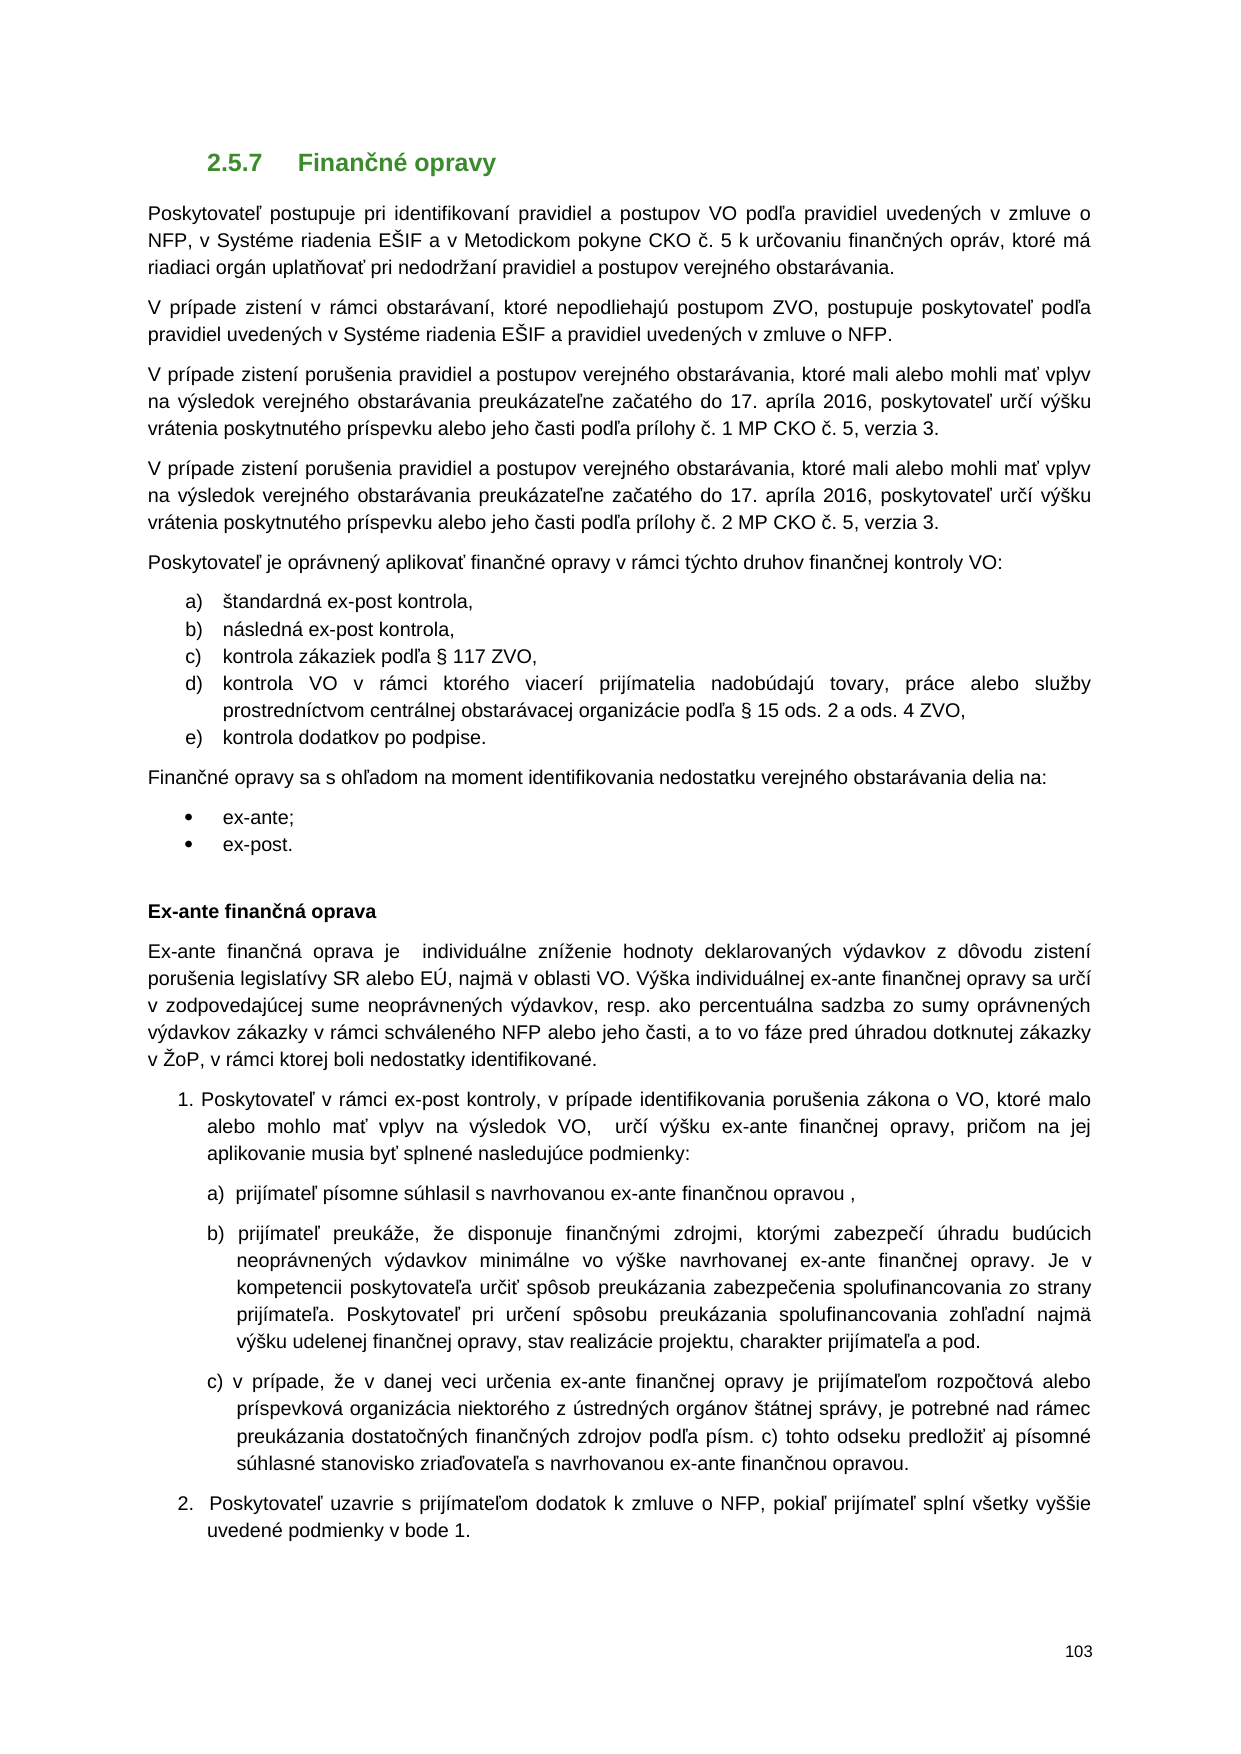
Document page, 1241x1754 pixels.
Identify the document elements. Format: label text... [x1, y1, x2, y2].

list následná ex-post kontrola, [185, 617, 1092, 640]
list štandardná ex-post kontrola, [185, 590, 1092, 613]
list kontrola VO v rámci ktorého viacerí prijímatelia nadobúdajú tovary, práce alebo služby prostredníctvom centrálnej obstarávacej organizácie podľa § 15 ods. 2 a ods. 4 ZVO, [185, 672, 1092, 722]
list ex-post. [185, 833, 1092, 856]
text Poskytovateľ postupuje pri identifikovaní pravidiel a postupov VO podľa pravidiel uvedených v zmluve o NFP, v Systéme riadenia EŠIF a v Metodickom pokyne CKO č. 5 k určovaniu finančných opráv, ktoré má riadiaci orgán uplatňovať pri nedodržaní pravidiel a postupov verejného obstarávania. [148, 201, 1092, 278]
text b) prijímateľ preukáže, že disponuje finančnými zdrojmi, ktorými zabezpečí úhradu budúcich neoprávnených výdavkov minimálne vo výške navrhovanej ex-ante finančnej opravy. Je v kompetencii poskytovateľa určiť spôsob preukázania zabezpečenia spolufinancovania zo strany prijímateľa. Poskytovateľ pri určení spôsobu preukázania spolufinancovania zohľadní najmä výšku udelenej finančnej opravy, stav realizácie projektu, charakter prijímateľa a pod. [207, 1222, 1092, 1353]
text Finančné opravy sa s ohľadom na moment identifikovania nedostatku verejného obstarávania delia na: [148, 766, 1092, 788]
text V prípade zistení v rámci obstarávaní, ktoré nepodliehajú postupom ZVO, postupuje poskytovateľ podľa pravidiel uvedených v Systéme riadenia EŠIF a pravidiel uvedených v zmluve o NFP. [148, 296, 1092, 345]
text 1. Poskytovateľ v rámci ex-post kontroly, v prípade identifikovania porušenia zákona o VO, ktoré malo alebo mohlo mať vplyv na výsledok VO, určí výšku ex-ante finančnej opravy, pričom na jej aplikovanie musia byť splnené nasledujúce podmienky: [177, 1088, 1092, 1165]
subtitle Finančné opravy [207, 148, 1092, 176]
text V prípade zistení porušenia pravidiel a postupov verejného obstarávania, ktoré mali alebo mohli mať vplyv na výsledok verejného obstarávania preukázateľne začatého do 17. apríla 2016, poskytovateľ určí výšku vrátenia poskytnutého príspevku alebo jeho časti podľa prílohy č. 2 MP CKO č. 5, verzia 3. [148, 456, 1092, 533]
text V prípade zistení porušenia pravidiel a postupov verejného obstarávania, ktoré mali alebo mohli mať vplyv na výsledok verejného obstarávania preukázateľne začatého do 17. apríla 2016, poskytovateľ určí výšku vrátenia poskytnutého príspevku alebo jeho časti podľa prílohy č. 1 MP CKO č. 5, verzia 3. [148, 362, 1092, 439]
text c) v prípade, že v danej veci určenia ex-ante finančnej opravy je prijímateľom rozpočtová alebo príspevková organizácia niektorého z ústredných orgánov štátnej správy, je potrebné nad rámec preukázania dostatočných finančných zdrojov podľa písm. c) tohto odseku predložiť aj písomné súhlasné stanovisko zriaďovateľa s navrhovanou ex-ante finančnou opravou. [207, 1370, 1092, 1474]
text Poskytovateľ je oprávnený aplikovať finančné opravy v rámci týchto druhov finančnej kontroly VO: [148, 551, 1092, 573]
text a) prijímateľ písomne súhlasil s navrhovanou ex-ante finančnou opravou , [207, 1182, 1092, 1205]
text 2. Poskytovateľ uzavrie s prijímateľom dodatok k zmluve o NFP, pokiaľ prijímateľ splní všetky vyššie uvedené podmienky v bode 1. [177, 1491, 1092, 1541]
list kontrola zákaziek podľa § 117 ZVO, [185, 644, 1092, 667]
text Ex-ante finančná oprava [148, 900, 1092, 922]
list kontrola dodatkov po podpise. [185, 726, 1092, 749]
list ex-ante; [185, 806, 1092, 828]
text Ex-ante finančná oprava je individuálne zníženie hodnoty deklarovaných výdavkov z dôvodu zistení porušenia legislatívy SR alebo EÚ, najmä v oblasti VO. Výška individuálnej ex-ante finančnej opravy sa určí v zodpovedajúcej sume neoprávnených výdavkov, resp. ako percentuálna sadzba zo sumy oprávnených výdavkov zákazky v rámci schváleného NFP alebo jeho časti, a to vo fáze pred úhradou dotknutej zákazky v ŽoP, v rámci ktorej boli nedostatky identifikované. [148, 939, 1092, 1071]
